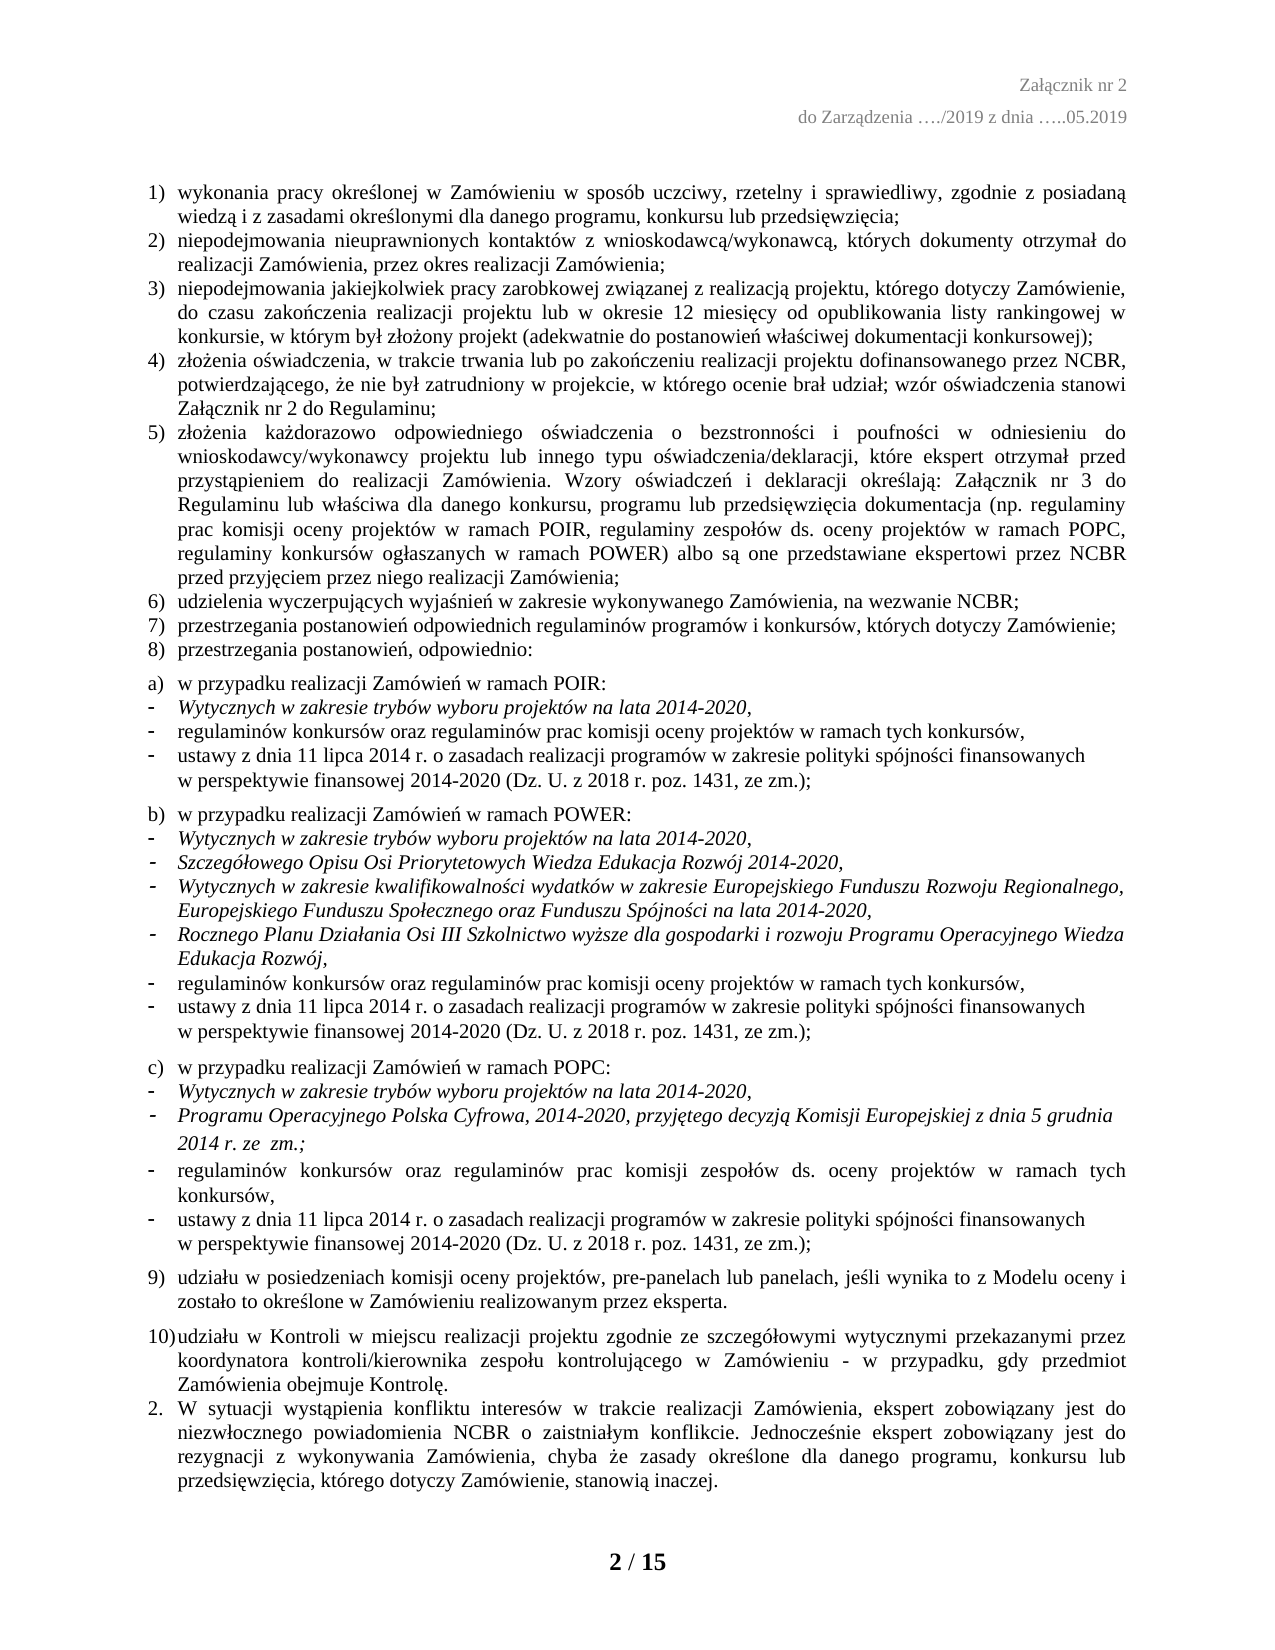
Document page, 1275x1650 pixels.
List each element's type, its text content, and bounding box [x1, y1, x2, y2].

list w przypadku realizacji Zamówień w ramach POIR: [148, 671, 1127, 695]
list Wytycznych w zakresie kwalifikowalności wydatków w zakresie Europejskiego Funduszu Rozwoju Regionalnego, Europejskiego Funduszu Społecznego oraz Funduszu Spójności na lata 2014-2020, [148, 874, 1127, 922]
list przestrzegania postanowień, odpowiednio: [148, 637, 1127, 661]
list złożenia oświadczenia, w trakcie trwania lub po zakończeniu realizacji projektu dofinansowanego przez NCBR, potwierdzającego, że nie był zatrudniony w projekcie, w którego ocenie brał udział; wzór oświadczenia stanowi Załącznik nr 2 do Regulaminu; [148, 348, 1127, 420]
list niepodejmowania jakiejkolwiek pracy zarobkowej związanej z realizacją projektu, którego dotyczy Zamówienie, do czasu zakończenia realizacji projektu lub w okresie 12 miesięcy od opublikowania listy rankingowej w konkursie, w którym był złożony projekt (adekwatnie do postanowień właściwej dokumentacji konkursowej); [148, 276, 1127, 348]
list Wytycznych w zakresie trybów wyboru projektów na lata 2014-2020, [148, 1079, 1127, 1103]
list w przypadku realizacji Zamówień w ramach POWER: [148, 802, 1127, 826]
list ustawy z dnia 11 lipca 2014 r. o zasadach realizacji programów w zakresie polityki spójności finansowanych w perspektywie finansowej 2014-2020 (Dz. U. z 2018 r. poz. 1431, ze zm.); [148, 994, 1127, 1043]
list Programu Operacyjnego Polska Cyfrowa, 2014-2020, przyjętego decyzją Komisji Europejskiej z dnia 5 grudnia 2014 r. ze zm.; [148, 1103, 1127, 1155]
list regulaminów konkursów oraz regulaminów prac komisji oceny projektów w ramach tych konkursów, [148, 719, 1127, 743]
list udziału w Kontroli w miejscu realizacji projektu zgodnie ze szczegółowymi wytycznymi przekazanymi przez koordynatora kontroli/kierownika zespołu kontrolującego w Zamówieniu - w przypadku, gdy przedmiot Zamówienia obejmuje Kontrolę. [148, 1324, 1127, 1396]
list w przypadku realizacji Zamówień w ramach POPC: [148, 1055, 1127, 1079]
list Szczegółowego Opisu Osi Priorytetowych Wiedza Edukacja Rozwój 2014-2020, [148, 850, 1127, 874]
list udzielenia wyczerpujących wyjaśnień w zakresie wykonywanego Zamówienia, na wezwanie NCBR; [148, 589, 1127, 613]
list złożenia każdorazowo odpowiedniego oświadczenia o bezstronności i poufności w odniesieniu do wnioskodawcy/wykonawcy projektu lub innego typu oświadczenia/deklaracji, które ekspert otrzymał przed przystąpieniem do realizacji Zamówienia. Wzory oświadczeń i deklaracji określają: Załącznik nr 3 do Regulaminu lub właściwa dla danego konkursu, programu lub przedsięwzięcia dokumentacja (np. regulaminy prac komisji oceny projektów w ramach POIR, regulaminy zespołów ds. oceny projektów w ramach POPC, regulaminy konkursów ogłaszanych w ramach POWER) albo są one przedstawiane ekspertowi przez NCBR przed przyjęciem przez niego realizacji Zamówienia; [148, 420, 1127, 589]
list regulaminów konkursów oraz regulaminów prac komisji oceny projektów w ramach tych konkursów, [148, 970, 1127, 994]
list ustawy z dnia 11 lipca 2014 r. o zasadach realizacji programów w zakresie polityki spójności finansowanych w perspektywie finansowej 2014-2020 (Dz. U. z 2018 r. poz. 1431, ze zm.); [148, 1207, 1127, 1255]
list przestrzegania postanowień odpowiednich regulaminów programów i konkursów, których dotyczy Zamówienie; [148, 613, 1127, 637]
list Wytycznych w zakresie trybów wyboru projektów na lata 2014-2020, [148, 826, 1127, 850]
list W sytuacji wystąpienia konfliktu interesów w trakcie realizacji Zamówienia, ekspert zobowiązany jest do niezwłocznego powiadomienia NCBR o zaistniałym konflikcie. Jednocześnie ekspert zobowiązany jest do rezygnacji z wykonywania Zamówienia, chyba że zasady określone dla danego programu, konkursu lub przedsięwzięcia, którego dotyczy Zamówienie, stanowią inaczej. [148, 1396, 1127, 1492]
list wykonania pracy określonej w Zamówieniu w sposób uczciwy, rzetelny i sprawiedliwy, zgodnie z posiadaną wiedzą i z zasadami określonymi dla danego programu, konkursu lub przedsięwzięcia; [148, 179, 1127, 228]
list regulaminów konkursów oraz regulaminów prac komisji zespołów ds. oceny projektów w ramach tych konkursów, [148, 1158, 1127, 1207]
list ustawy z dnia 11 lipca 2014 r. o zasadach realizacji programów w zakresie polityki spójności finansowanych w perspektywie finansowej 2014-2020 (Dz. U. z 2018 r. poz. 1431, ze zm.); [148, 743, 1127, 792]
list niepodejmowania nieuprawnionych kontaktów z wnioskodawcą/wykonawcą, których dokumenty otrzymał do realizacji Zamówienia, przez okres realizacji Zamówienia; [148, 228, 1127, 276]
list udziału w posiedzeniach komisji oceny projektów, pre-panelach lub panelach, jeśli wynika to z Modelu oceny i zostało to określone w Zamówieniu realizowanym przez eksperta. [148, 1265, 1127, 1313]
list Rocznego Planu Działania Osi III Szkolnictwo wyższe dla gospodarki i rozwoju Programu Operacyjnego Wiedza Edukacja Rozwój, [148, 922, 1127, 970]
list Wytycznych w zakresie trybów wyboru projektów na lata 2014-2020, [148, 695, 1127, 719]
